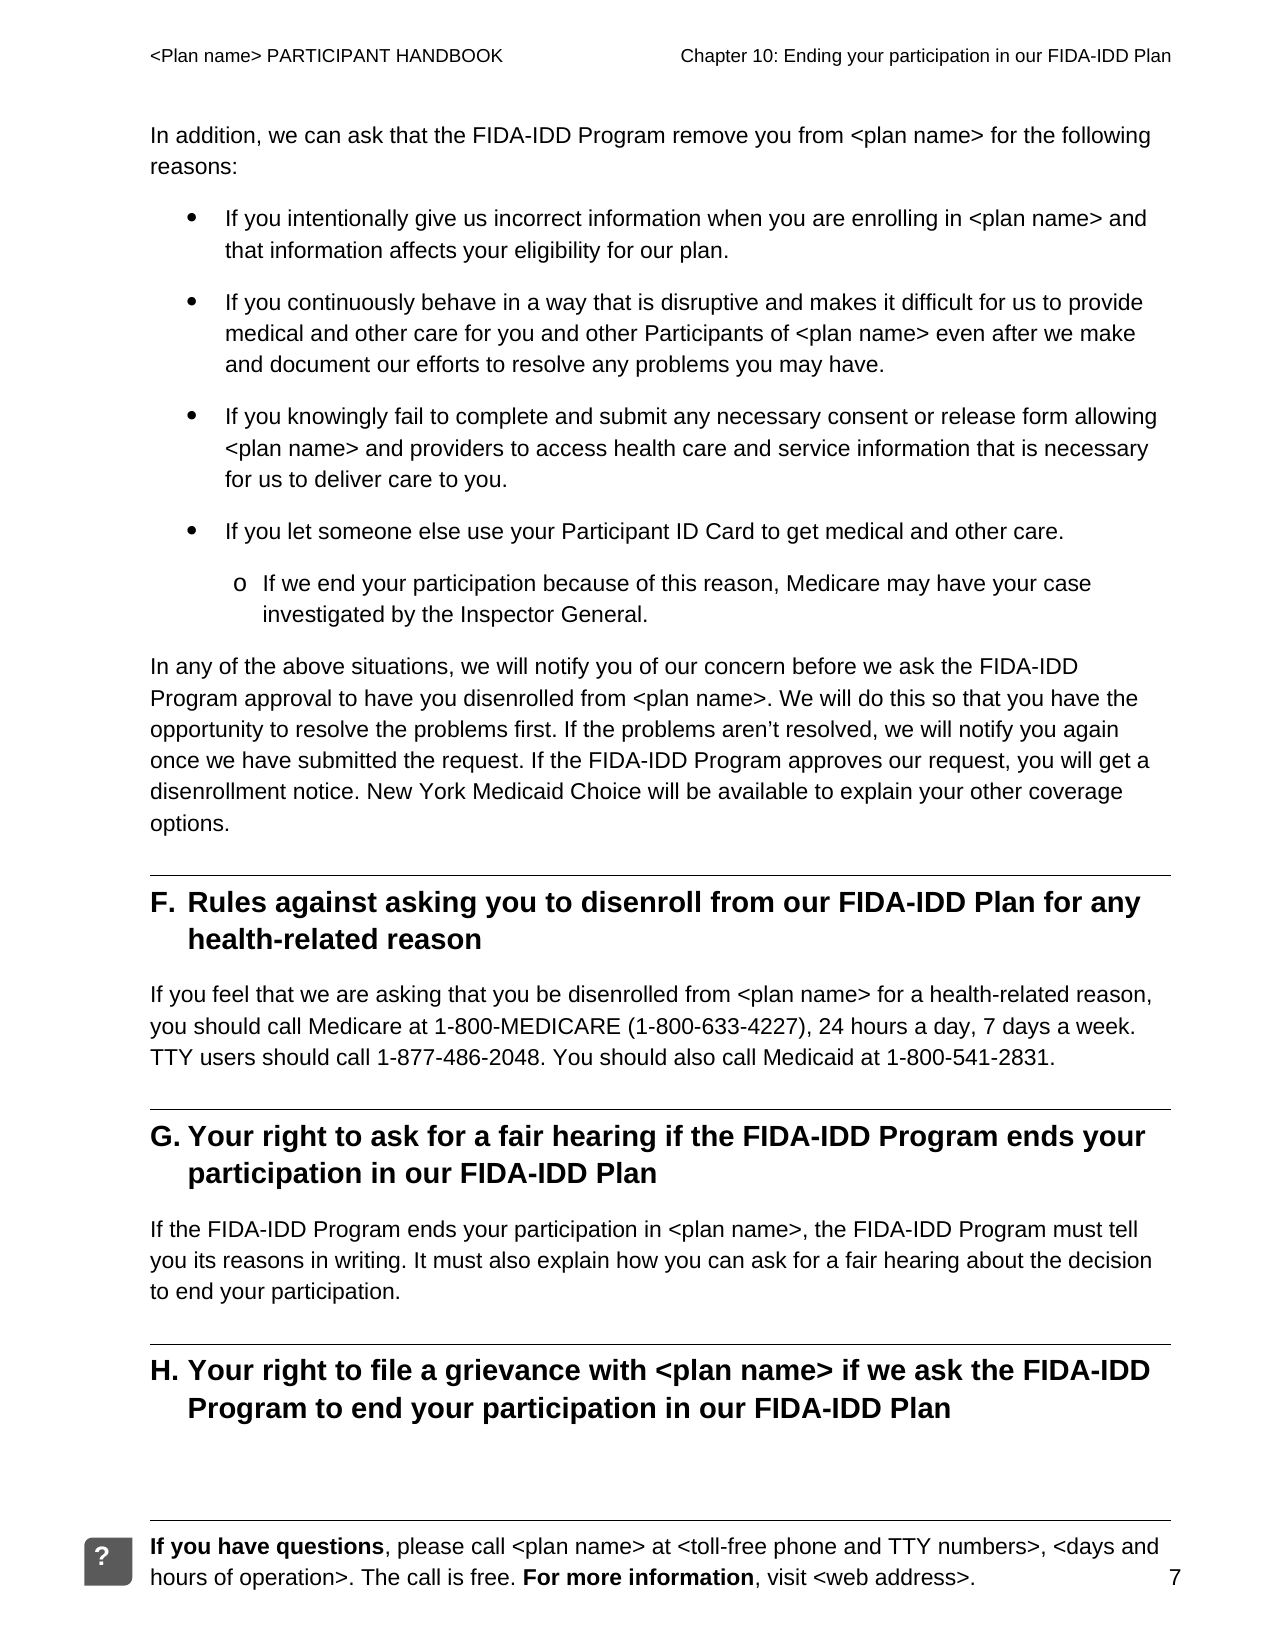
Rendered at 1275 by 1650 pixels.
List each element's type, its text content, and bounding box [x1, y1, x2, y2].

text If you feel that we are asking that you be disenrolled from <plan name> for a health-related reason, you should call Medicare at 1-800-MEDICARE (1-800-633-4227), 24 hours a day, 7 days a week. TTY users should call 1-877-486-2048. You should also call Medicaid at 1-800-541-2831. [150, 978, 1171, 1072]
list If you intentionally give us incorrect information when you are enrolling in <plan name> and that information affects your eligibility for our plan. [187, 202, 1171, 264]
subtitle Rules against asking you to disenroll from our FIDA-IDD Plan for any health-related reason [150, 876, 1171, 957]
subtitle Your right to ask for a fair hearing if the FIDA-IDD Program ends your participation in our FIDA-IDD Plan [150, 1110, 1171, 1191]
list If you knowingly fail to complete and submit any necessary consent or release form allowing <plan name> and providers to access health care and service information that is necessary for us to deliver care to you. [187, 400, 1171, 493]
list If you let someone else use your Participant ID Card to get medical and other care. [187, 514, 1171, 546]
text If the FIDA-IDD Program ends your participation in <plan name>, the FIDA-IDD Program must tell you its reasons in writing. It must also explain how you can ask for a fair hearing about the decision to end your participation. [150, 1212, 1171, 1306]
text In addition, we can ask that the FIDA-IDD Program remove you from <plan name> for the following reasons: [150, 118, 1171, 181]
list If you continuously behave in a way that is disruptive and makes it difficult for us to provide medical and other care for you and other Participants of <plan name> even after we make and document our efforts to resolve any problems you may have. [187, 285, 1171, 379]
text In any of the above situations, we will notify you of our concern before we ask the FIDA-IDD Program approval to have you disenrolled from <plan name>. We will do this so that you have the opportunity to resolve the problems first. If the problems aren’t resolved, we will notify you again once we have submitted the request. If the FIDA-IDD Program approves our request, you will get a disenrollment notice. New York Medicaid Choice will be available to explain your other coverage options. [150, 650, 1171, 837]
list If we end your participation because of this reason, Medicare may have your case investigated by the Inspector General. [232, 566, 1096, 629]
subtitle Your right to file a grievance with <plan name> if we ask the FIDA-IDD Program to end your participation in our FIDA-IDD Plan [150, 1345, 1171, 1426]
